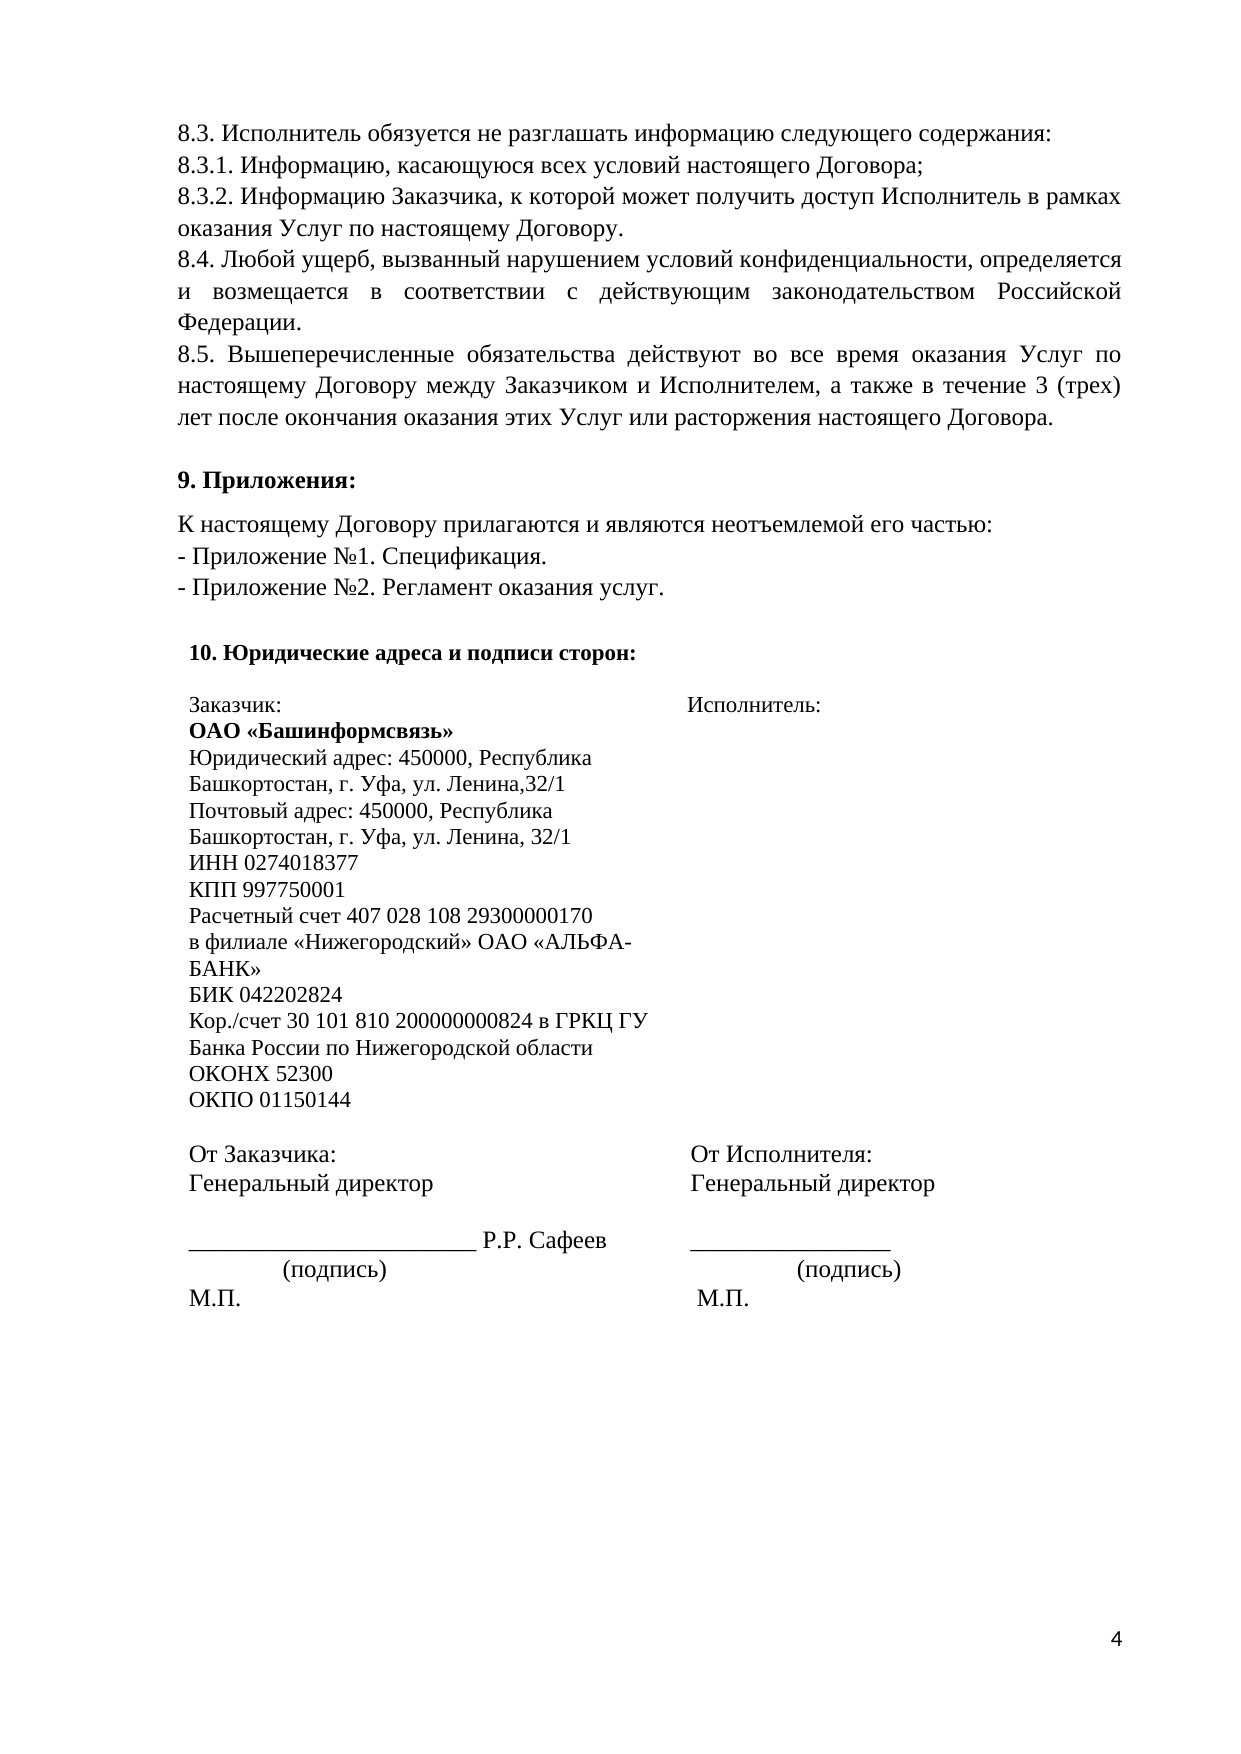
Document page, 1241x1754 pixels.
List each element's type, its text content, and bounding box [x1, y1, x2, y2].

table_cell _______________________ Р.Р. Сафеев (подпись) М.П. [177, 1226, 676, 1312]
text 8.4. Любой ущерб, вызванный нарушением условий конфиденциальности, определяется и возмещается в соответствии с действующим законодательством Российской Федерации. [177, 244, 1122, 336]
text К настоящему Договору прилагаются и являются неотъемлемой его частью: [177, 509, 1122, 538]
text 8.3.1. Информацию, касающуюся всех условий настоящего Договора; [177, 150, 1122, 178]
text 8.3. Исполнитель обязуется не разглашать информацию следующего содержания: [177, 118, 1122, 147]
table_cell От Заказчика: Генеральный директор [177, 1139, 676, 1226]
table_cell ________________ (подпись) М.П. [676, 1226, 1192, 1312]
table_header 10. Юридические адреса и подписи сторон: Заказчик: ОАО «Башинформсвязь» Юридический адрес: 450000, Республика Башкортостан, г. Уфа, ул. Ленина,32/1 Почтовый адрес: 450000, Республика Башкортостан, г. Уфа, ул. Ленина, 32/1 ИНН 0274018377 КПП 997750001 Расчетный счет 407 028 108 29300000170 в филиале «Нижегородский» ОАО «АЛЬФА-БАНК» БИК 042202824 Кор./счет 30 101 810 200000000824 в ГРКЦ ГУ Банка России по Нижегородской области ОКОНХ 52300 ОКПО 01150144 [177, 639, 676, 1139]
text 8.3.2. Информацию Заказчика, к которой может получить доступ Исполнитель в рамках оказания Услуг по настоящему Договору. [177, 181, 1122, 242]
text - Приложение №1. Спецификация. [177, 541, 1122, 570]
text 9. Приложения: [177, 465, 1122, 494]
table_cell От Исполнителя: Генеральный директор [676, 1139, 1192, 1226]
text 8.5. Вышеперечисленные обязательства действуют во все время оказания Услуг по настоящему Договору между Заказчиком и Исполнителем, а также в течение 3 (трех) лет после окончания оказания этих Услуг или расторжения настоящего Договора. [177, 339, 1122, 431]
table_header Исполнитель: [676, 639, 1192, 1139]
text - Приложение №2. Регламент оказания услуг. [177, 572, 1122, 601]
